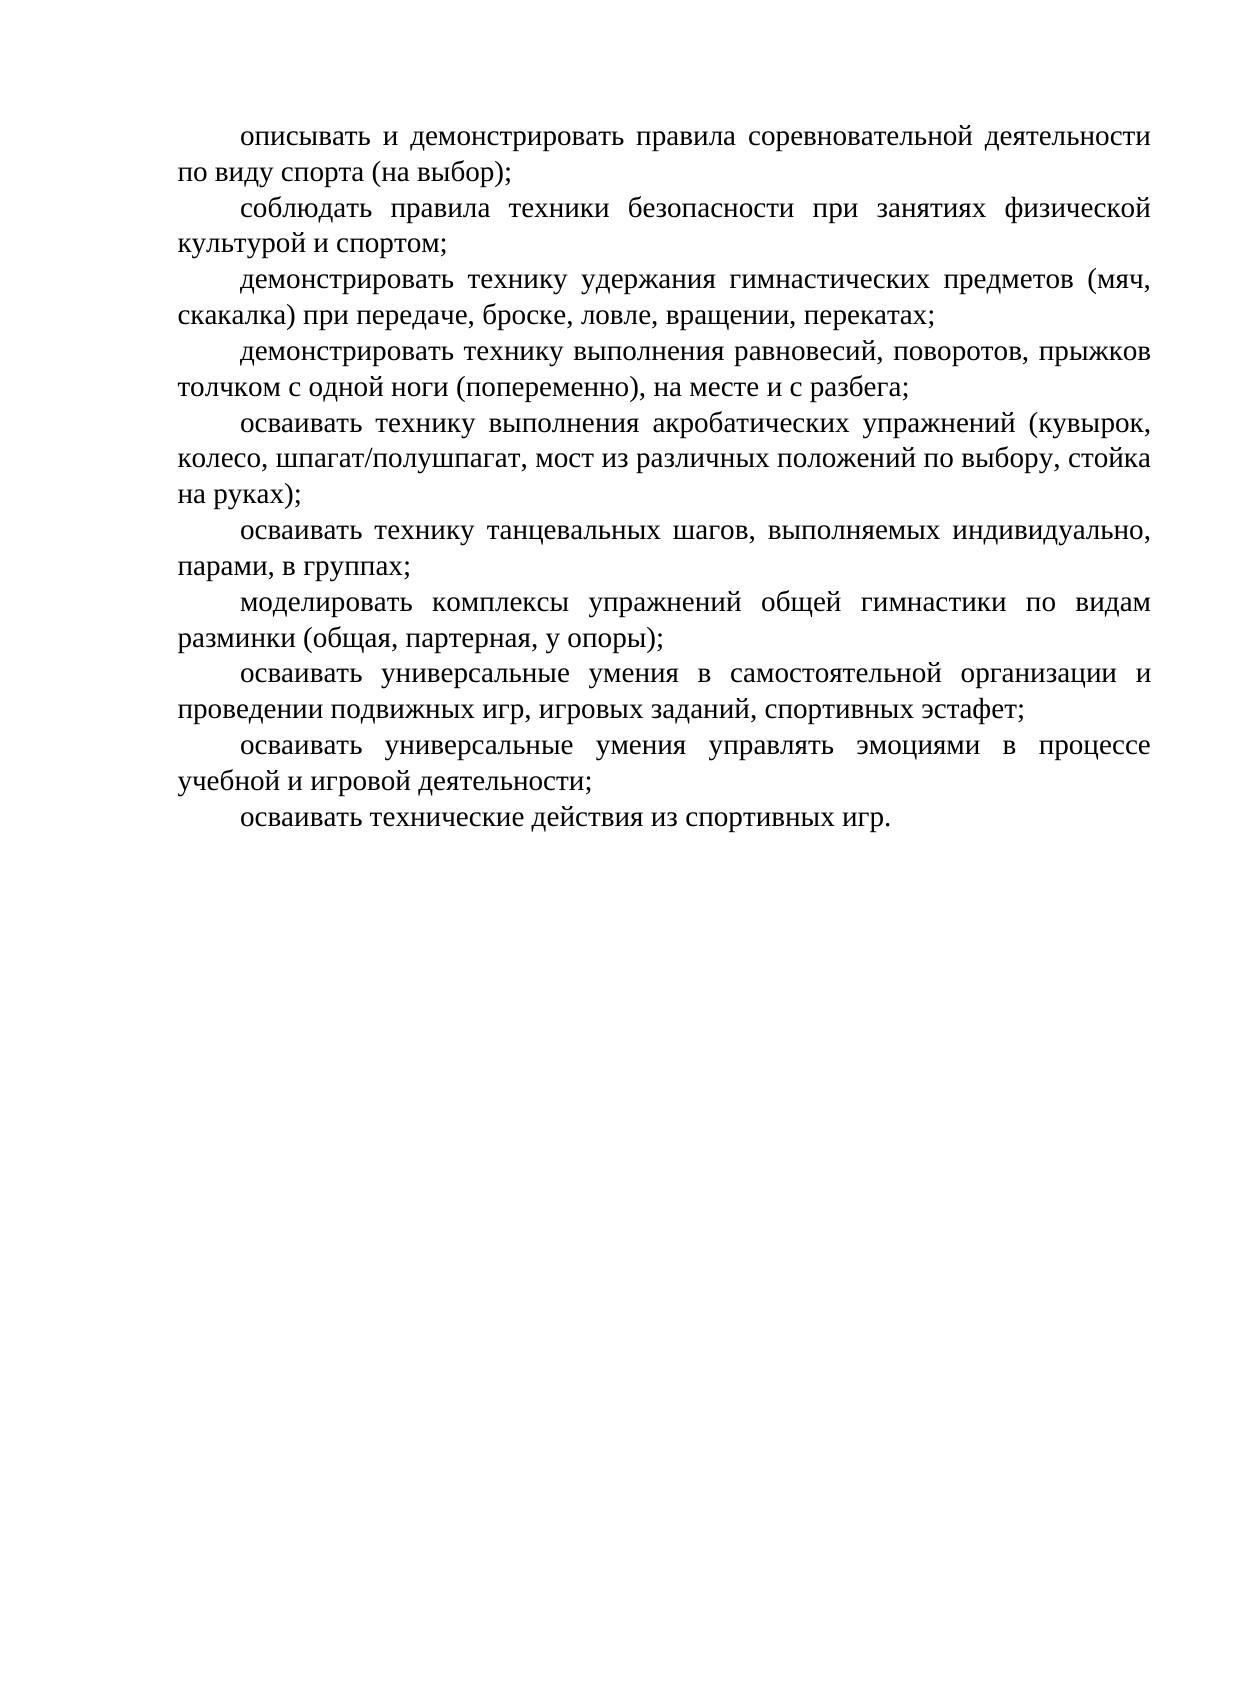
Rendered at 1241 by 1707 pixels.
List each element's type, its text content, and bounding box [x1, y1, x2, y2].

text демонстрировать технику выполнения равновесий, поворотов, прыжков толчком с одной ноги (попеременно), на месте и с разбега; [177, 333, 1152, 402]
text описывать и демонстрировать правила соревновательной деятельности по виду спорта (на выбор); [177, 118, 1152, 187]
text соблюдать правила техники безопасности при занятиях физической культурой и спортом; [177, 190, 1152, 259]
text осваивать технические действия из спортивных игр. [177, 799, 1152, 832]
text демонстрировать технику удержания гимнастических предметов (мяч, скакалка) при передаче, броске, ловле, вращении, перекатах; [177, 261, 1152, 331]
text осваивать технику танцевальных шагов, выполняемых индивидуально, парами, в группах; [177, 512, 1152, 582]
text осваивать технику выполнения акробатических упражнений (кувырок, колесо, шпагат/полушпагат, мост из различных положений по выбору, стойка на руках); [177, 405, 1152, 510]
text моделировать комплексы упражнений общей гимнастики по видам разминки (общая, партерная, у опоры); [177, 584, 1152, 653]
text осваивать универсальные умения в самостоятельной организации и проведении подвижных игр, игровых заданий, спортивных эстафет; [177, 656, 1152, 725]
text осваивать универсальные умения управлять эмоциями в процессе учебной и игровой деятельности; [177, 727, 1152, 797]
